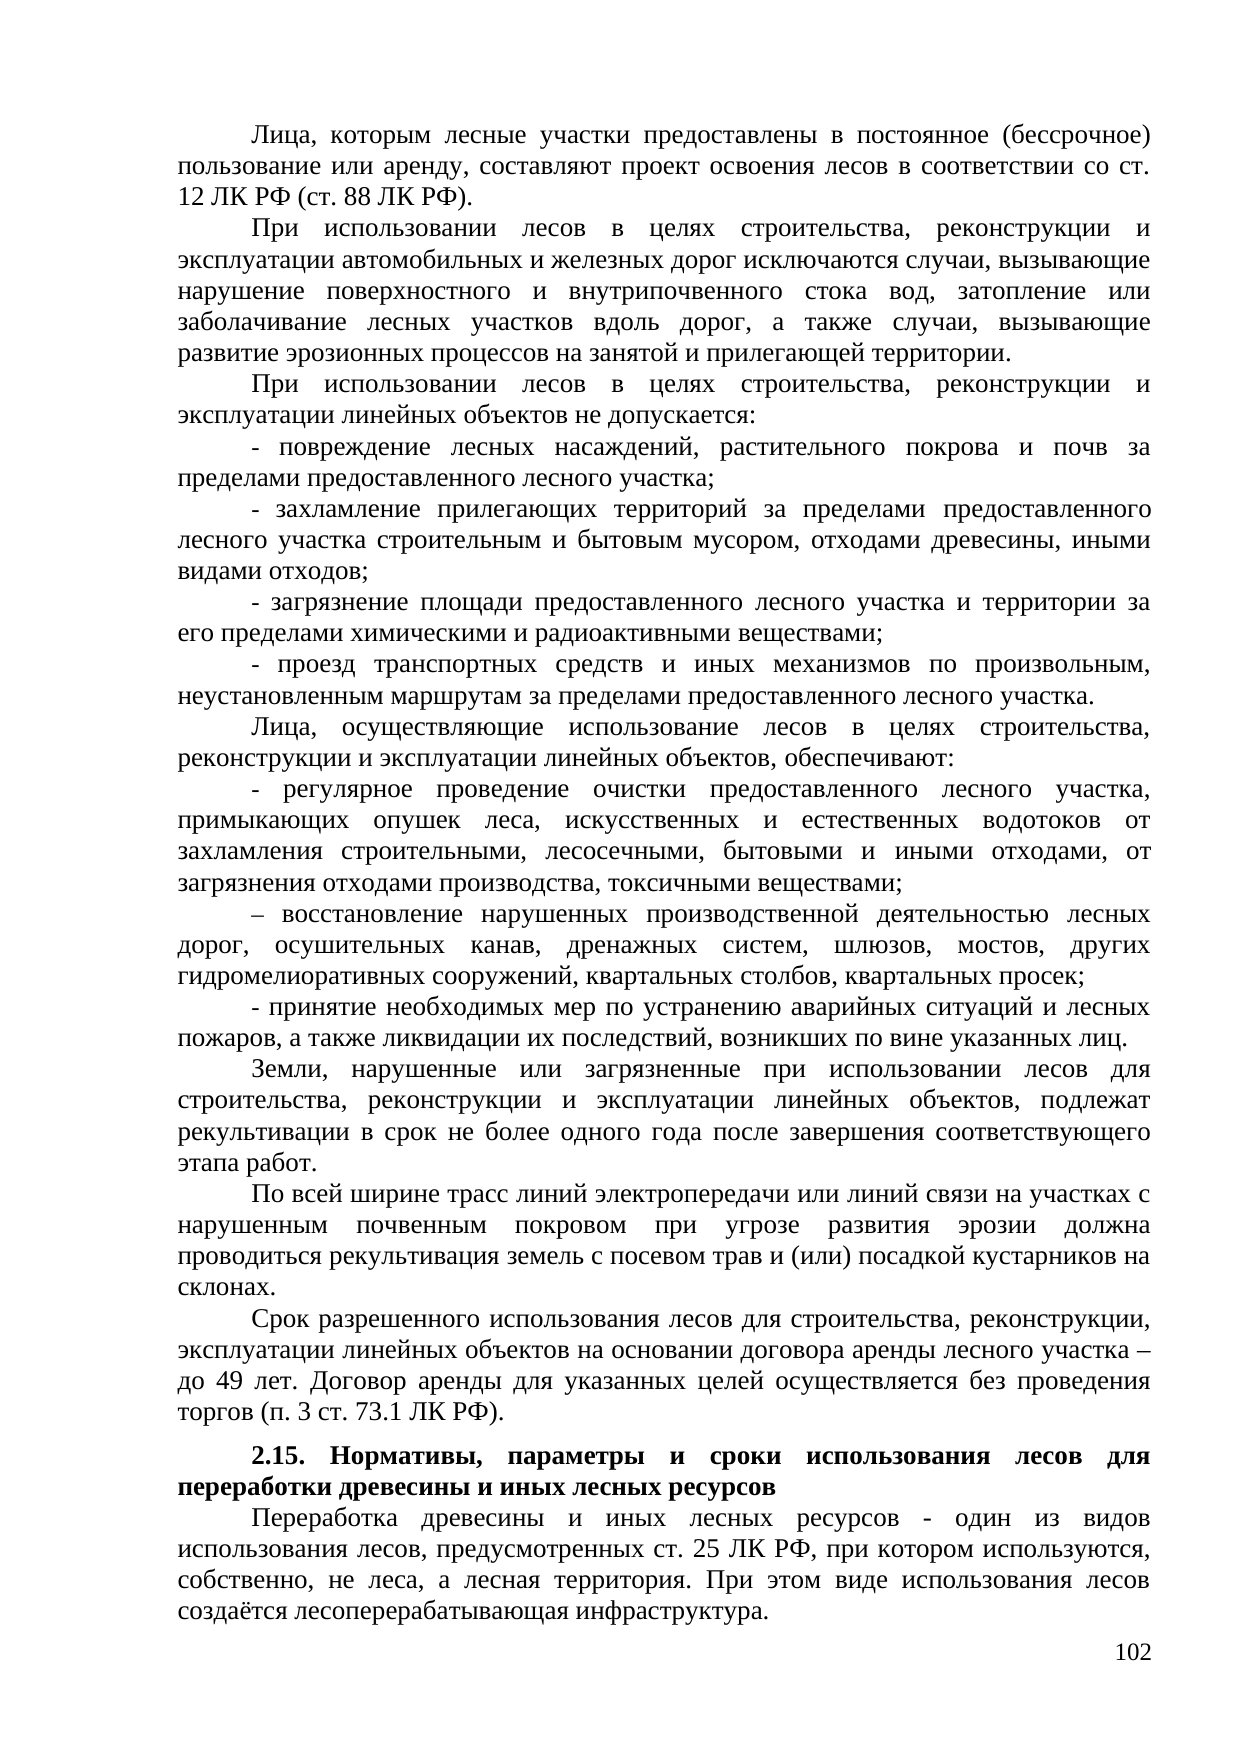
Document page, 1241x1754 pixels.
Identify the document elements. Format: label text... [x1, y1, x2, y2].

text При использовании лесов в целях строительства, реконструкции и эксплуатации линейных объектов не допускается: [177, 367, 1152, 429]
text По всей ширине трасс линий электропередачи или линий связи на участках с нарушенным почвенным покровом при угрозе развития эрозии должна проводиться рекультивация земель с посевом трав и (или) посадкой кустарников на склонах. [177, 1177, 1152, 1302]
text Переработка древесины и иных лесных ресурсов - один из видов использования лесов, предусмотренных ст. 25 ЛК РФ, при котором используются, собственно, не леса, а лесная территория. При этом виде использования лесов создаётся лесоперерабатывающая инфраструктура. [177, 1501, 1152, 1626]
text Лица, осуществляющие использование лесов в целях строительства, реконструкции и эксплуатации линейных объектов, обеспечивают: [177, 710, 1152, 772]
text - принятие необходимых мер по устранению аварийных ситуаций и лесных пожаров, а также ликвидации их последствий, возникших по вине указанных лиц. [177, 990, 1152, 1052]
text - захламление прилегающих территорий за пределами предоставленного лесного участка строительным и бытовым мусором, отходами древесины, иными видами отходов; [177, 492, 1152, 585]
text – восстановление нарушенных производственной деятельностью лесных дорог, осушительных канав, дренажных систем, шлюзов, мостов, других гидромелиоративных сооружений, квартальных столбов, квартальных просек; [177, 897, 1152, 990]
text Лица, которым лесные участки предоставлены в постоянное (бессрочное) пользование или аренду, составляют проект освоения лесов в соответствии со ст. 12 ЛК РФ (ст. 88 ЛК РФ). [177, 118, 1152, 212]
text Срок разрешенного использования лесов для строительства, реконструкции, эксплуатации линейных объектов на основании договора аренды лесного участка – до 49 лет. Договор аренды для указанных целей осуществляется без проведения торгов (п. 3 ст. 73.1 ЛК РФ). [177, 1302, 1152, 1426]
text При использовании лесов в целях строительства, реконструкции и эксплуатации автомобильных и железных дорог исключаются случаи, вызывающие нарушение поверхностного и внутрипочвенного стока вод, затопление или заболачивание лесных участков вдоль дорог, а также случаи, вызывающие развитие эрозионных процессов на занятой и прилегающей территории. [177, 212, 1152, 367]
text 2.15. Нормативы, параметры и сроки использования лесов для переработки древесины и иных лесных ресурсов [177, 1439, 1152, 1501]
text - повреждение лесных насаждений, растительного покрова и почв за пределами предоставленного лесного участка; [177, 429, 1152, 492]
text - проезд транспортных средств и иных механизмов по произвольным, неустановленным маршрутам за пределами предоставленного лесного участка. [177, 648, 1152, 710]
text - регулярное проведение очистки предоставленного лесного участка, примыкающих опушек леса, искусственных и естественных водотоков от захламления строительными, лесосечными, бытовыми и иными отходами, от загрязнения отходами производства, токсичными веществами; [177, 772, 1152, 897]
text Земли, нарушенные или загрязненные при использовании лесов для строительства, реконструкции и эксплуатации линейных объектов, подлежат рекультивации в срок не более одного года после завершения соответствующего этапа работ. [177, 1052, 1152, 1177]
text - загрязнение площади предоставленного лесного участка и территории за его пределами химическими и радиоактивными веществами; [177, 585, 1152, 648]
